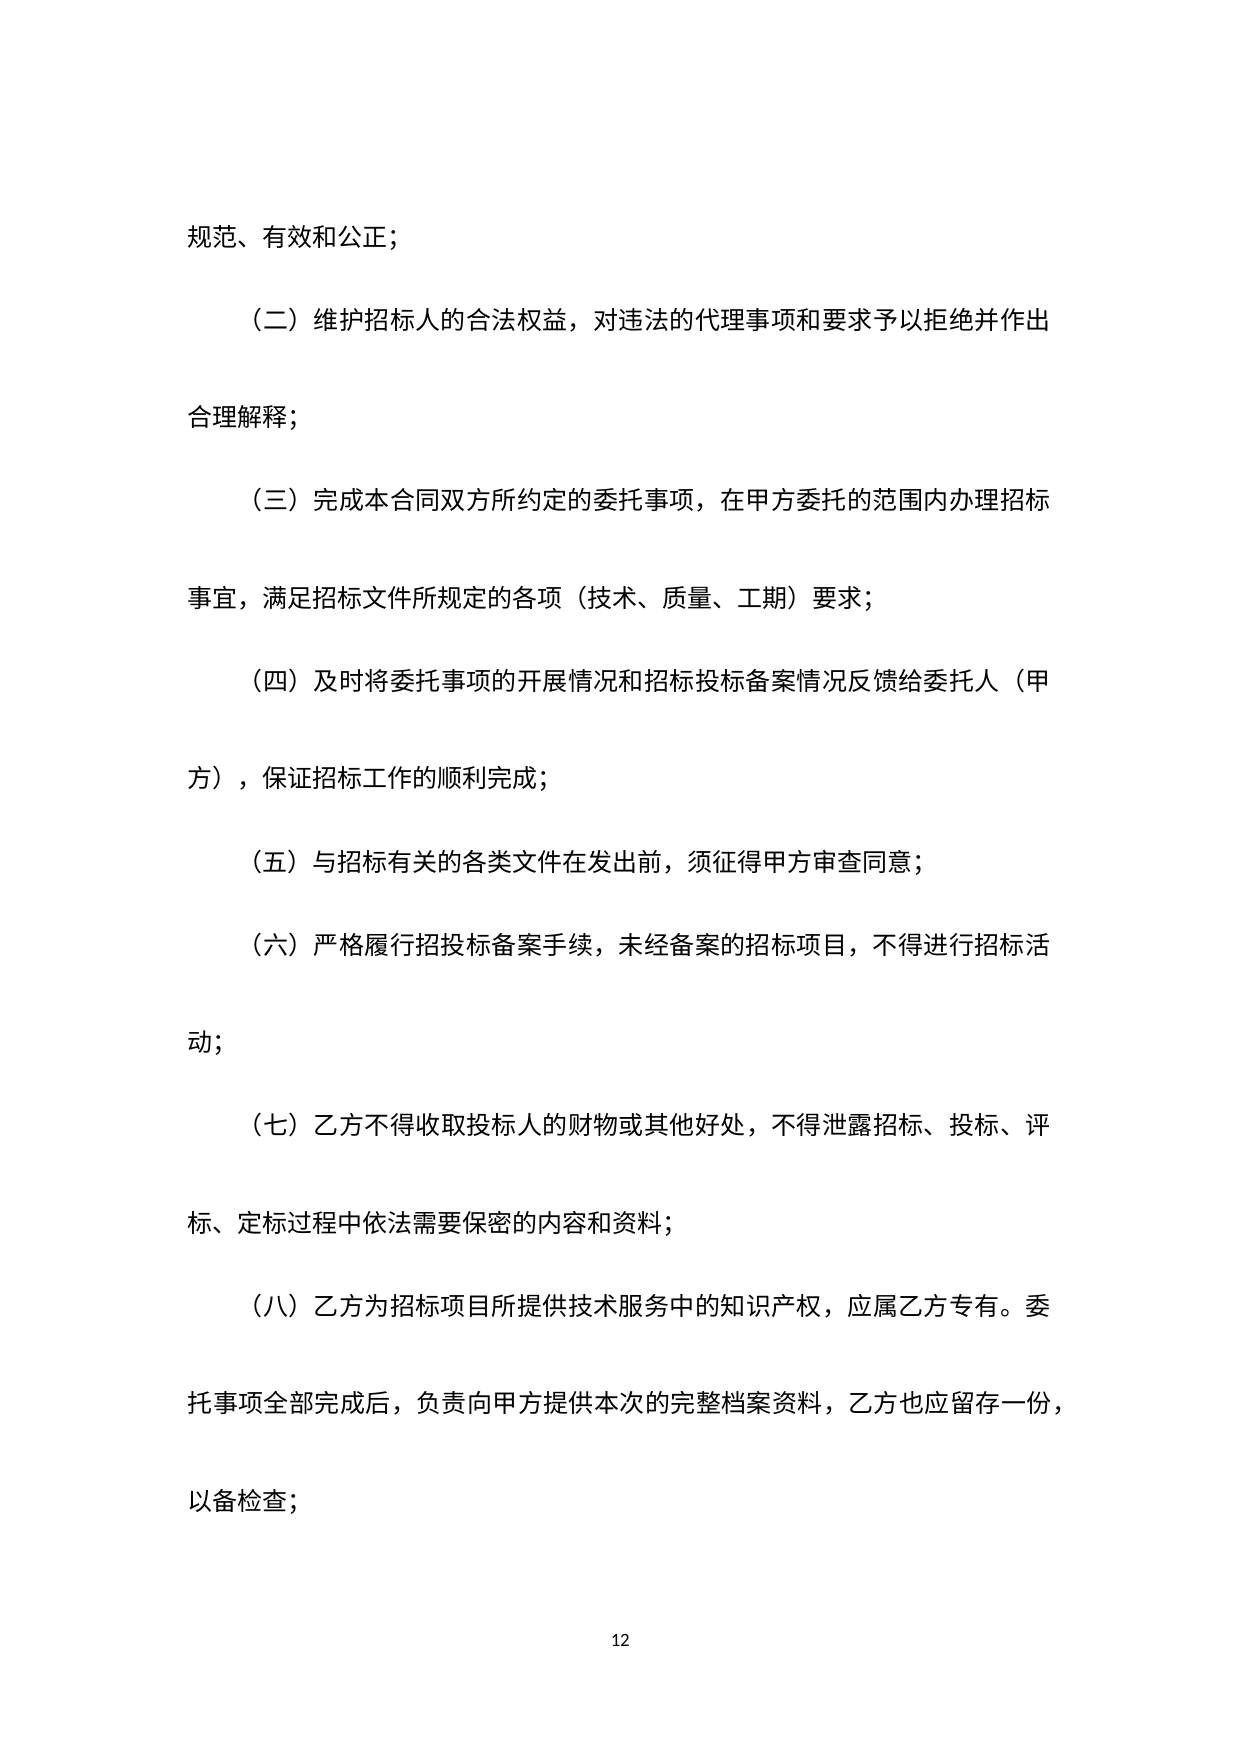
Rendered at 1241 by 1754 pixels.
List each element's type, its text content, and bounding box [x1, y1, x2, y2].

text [187, 203, 1053, 268]
text （七）乙方不得收取投标人的财物或其他好处，不得泄露招标、投标、评标、定标过程中依法需要保密的内容和资料； [187, 1091, 1053, 1254]
text （六）严格履行招投标备案手续，未经备案的招标项目，不得进行招标活动； [187, 911, 1053, 1073]
text （八）乙方为招标项目所提供技术服务中的知识产权，应属乙方专有。委托事项全部完成后，负责向甲方提供本次的完整档案资料，乙方也应留存一份，以备检查； [187, 1272, 1053, 1532]
text （五）与招标有关的各类文件在发出前，须征得甲方审查同意； [187, 828, 1053, 893]
text （二）维护招标人的合法权益，对违法的代理事项和要求予以拒绝并作出合理解释； [187, 286, 1053, 448]
text （四）及时将委托事项的开展情况和招标投标备案情况反馈给委托人（甲方），保证招标工作的顺利完成； [187, 647, 1053, 809]
text （三）完成本合同双方所约定的委托事项，在甲方委托的范围内办理招标事宜，满足招标文件所规定的各项（技术、质量、工期）要求； [187, 466, 1053, 629]
